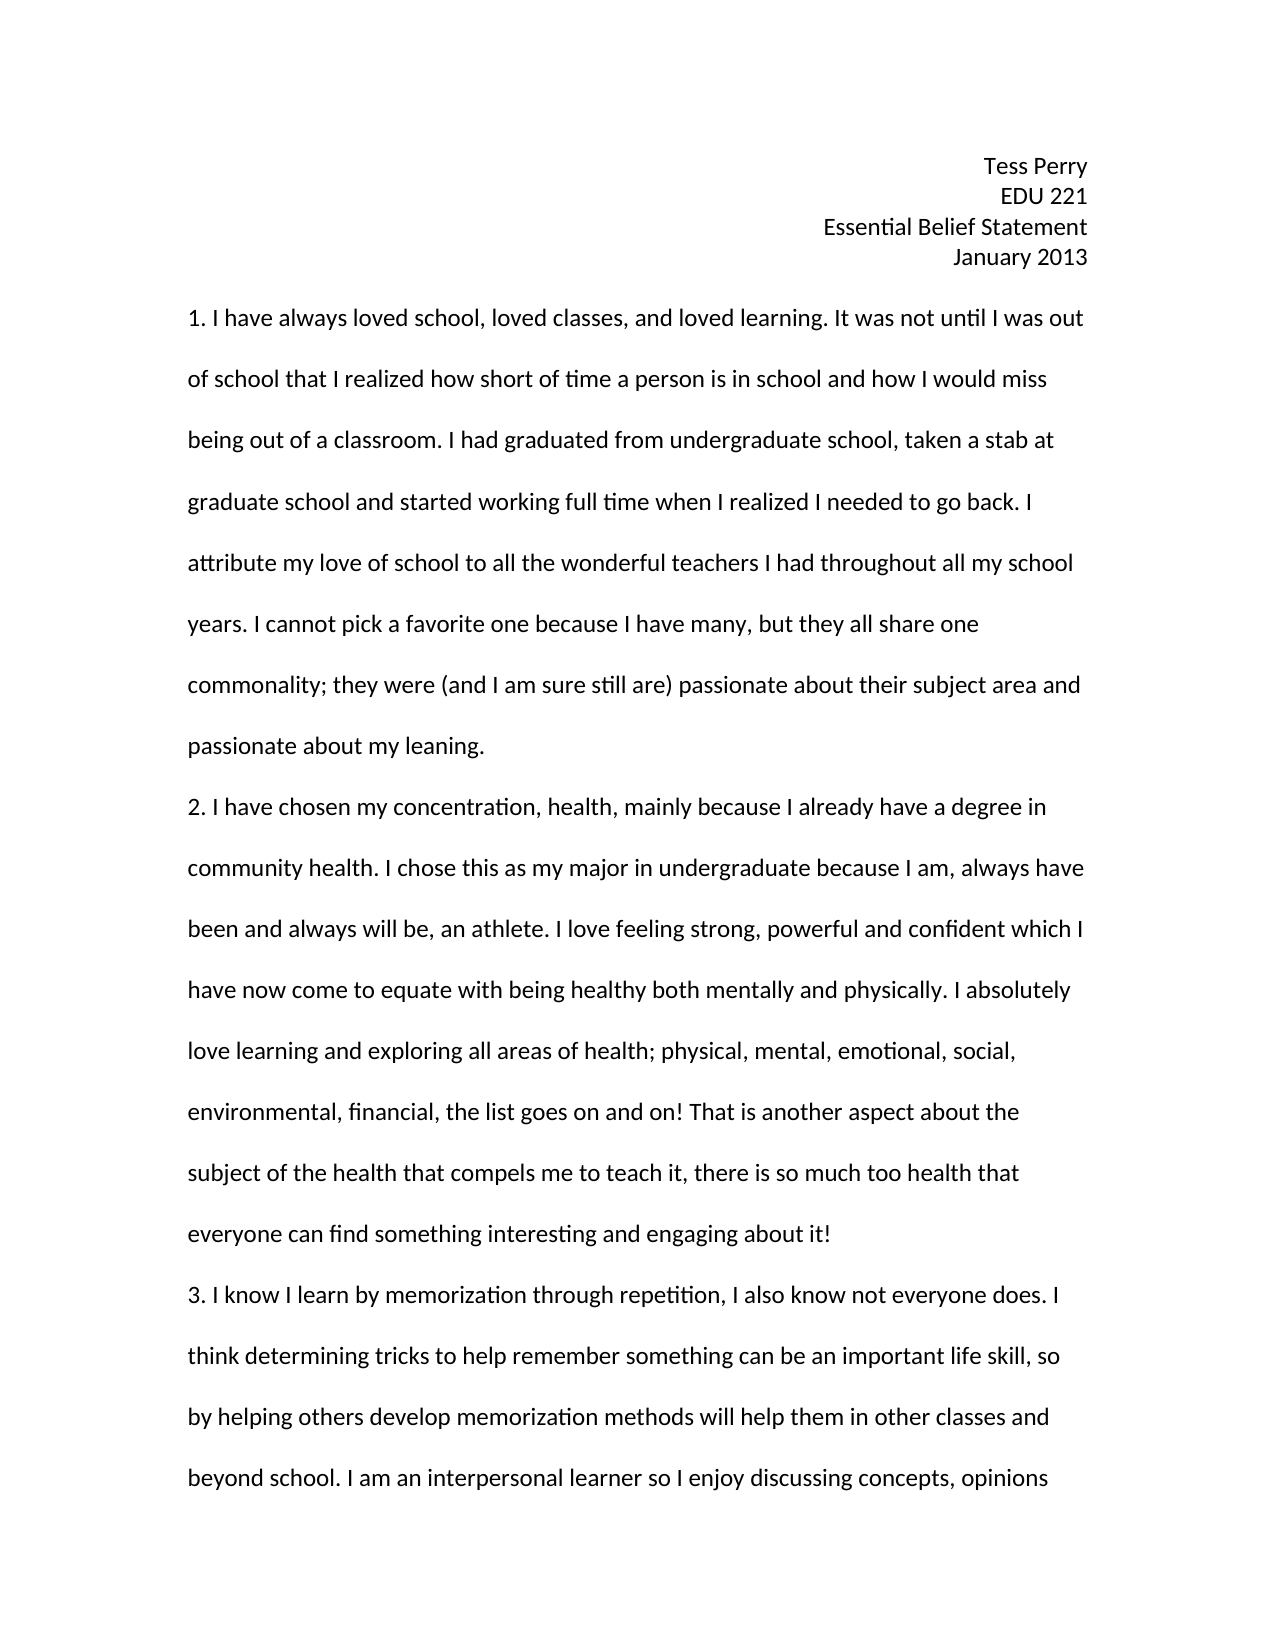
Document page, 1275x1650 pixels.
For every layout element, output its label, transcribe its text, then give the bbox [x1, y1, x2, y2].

text 1. I have always loved school, loved classes, and loved learning. It was not until I was out of school that I realized how short of time a person is in school and how I would miss being out of a classroom. I had graduated from undergraduate school, taken a stab at graduate school and started working full time when I realized I needed to go back. I attribute my love of school to all the wonderful teachers I had throughout all my school years. I cannot pick a favorite one because I have many, but they all share one commonality; they were (and I am sure still are) passionate about their subject area and passionate about my leaning. [187, 303, 1087, 760]
text January 2013 [187, 242, 1087, 272]
text Essential Belief Statement [187, 211, 1087, 242]
text 2. I have chosen my concentration, health, mainly because I already have a degree in community health. I chose this as my major in undergraduate because I am, always have been and always will be, an athlete. I love feeling strong, powerful and confident which I have now come to equate with being healthy both mentally and physically. I absolutely love learning and exploring all areas of health; physical, mental, emotional, social, environmental, financial, the list goes on and on! That is another aspect about the subject of the health that compels me to teach it, there is so much too health that everyone can find something interesting and engaging about it! [187, 791, 1087, 1249]
text Tess Perry [187, 150, 1087, 181]
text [187, 1279, 1087, 1493]
text EDU 221 [187, 181, 1087, 211]
